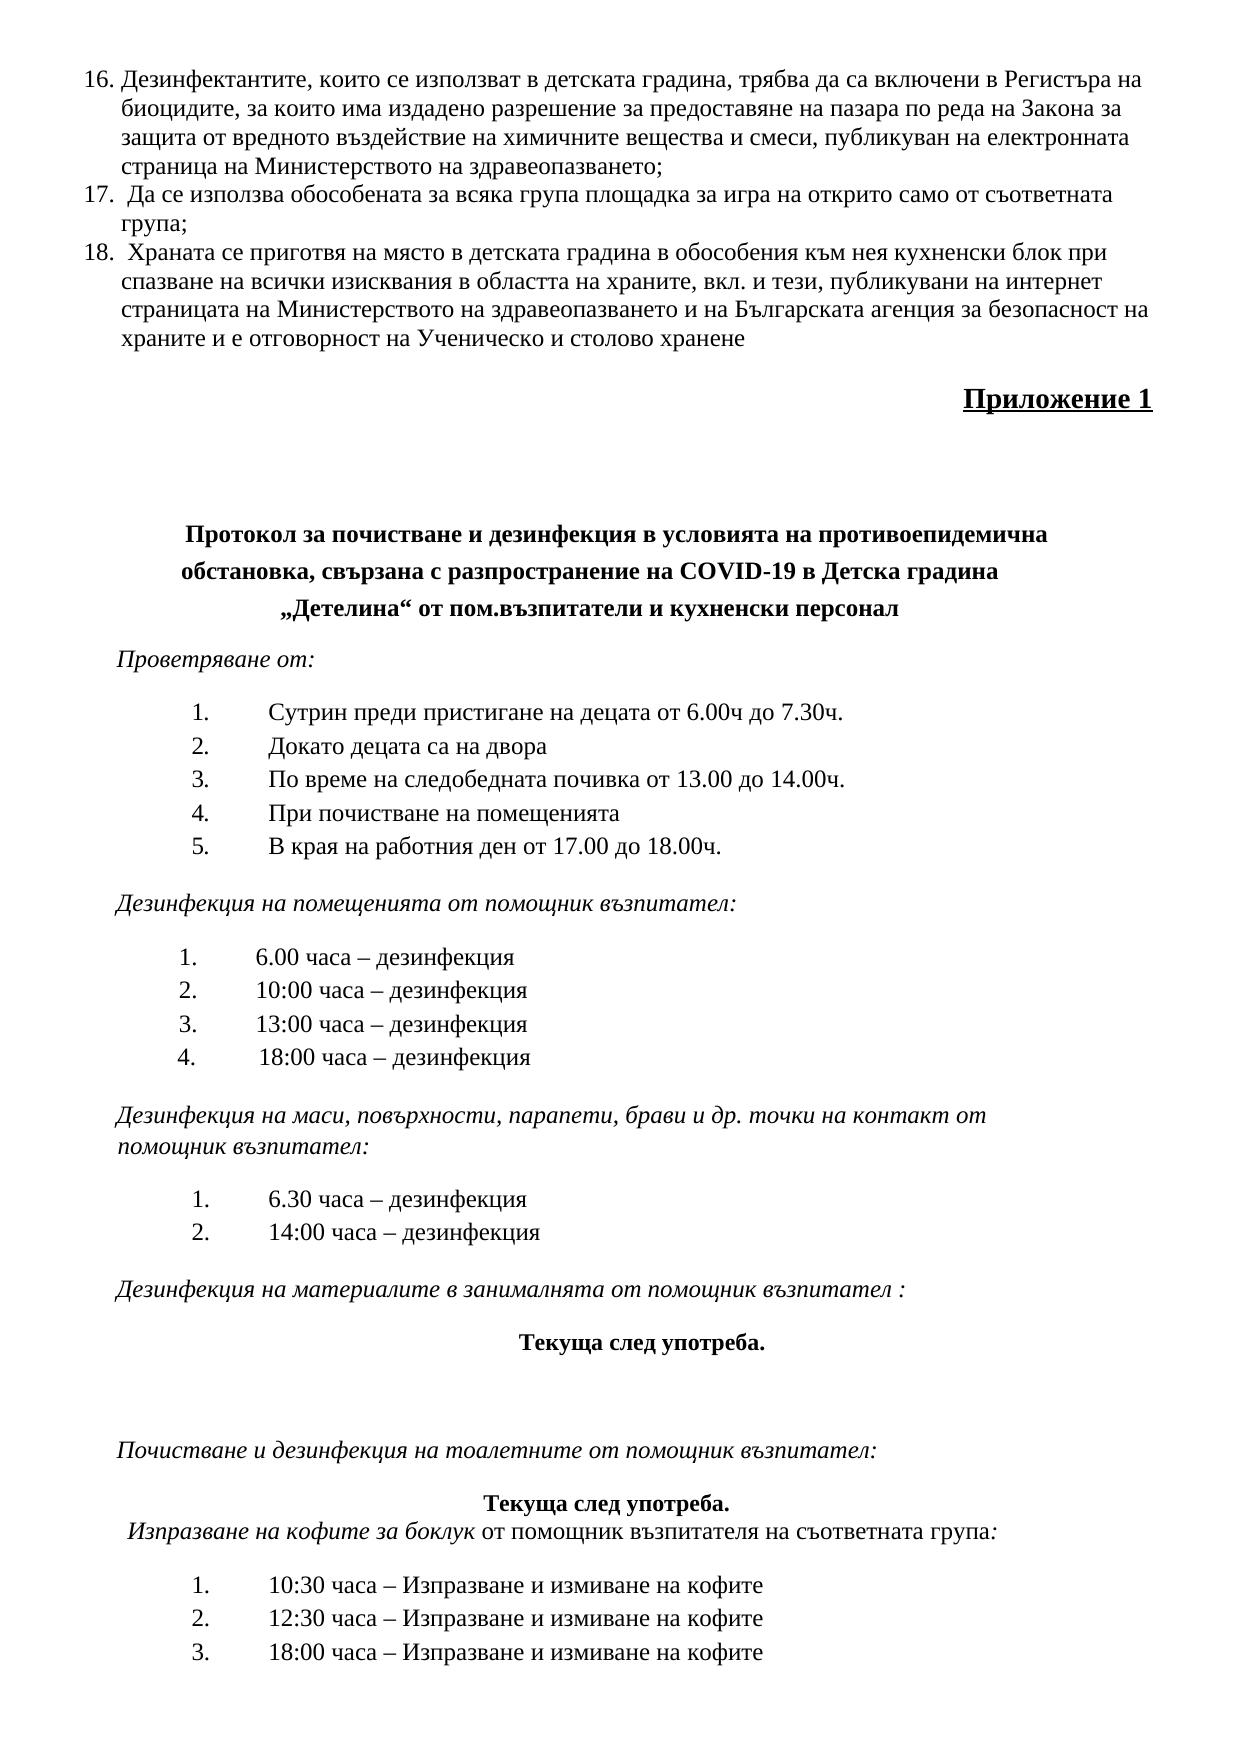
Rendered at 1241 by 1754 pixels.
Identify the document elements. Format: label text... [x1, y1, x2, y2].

text Текуща след употреба. [46, 1488, 1167, 1516]
list Да се използва обособената за всяка група площадка за игра на открито само от съответната група; [83, 179, 1167, 237]
list Храната се приготвя на място в детската градина в обособения към нея кухненски блок при спазване на всички изисквания в областта на храните, вкл. и тези, публикувани на интернет страницата на Министерството на здравеопазването и на Българската агенция за безопасност на храните и е отговорност на Ученическо и столово хранене [83, 237, 1167, 352]
text Проветряване от: [116, 644, 1167, 672]
list 14:00 часа – дезинфекция [191, 1217, 1167, 1246]
subtitle Протокол за почистване и дезинфекция в условията на противоепидемична обстановка, свързана с разпространение на COVID-19 в Детска градина „Детелина“ от пом.възпитатели и кухненски персонал [120, 519, 1059, 622]
text Изпразване на кофите за боклук от помощник възпитателя на съответната група: [46, 1516, 1167, 1545]
text Приложение 1 [46, 381, 1152, 415]
text Текуща след употреба. [116, 1328, 1167, 1356]
list 13:00 часа – дезинфекция [179, 1009, 1167, 1037]
list 12:30 часа – Изпразване и измиване на кофите [191, 1603, 1167, 1632]
list При почистване на помещенията [191, 798, 1167, 826]
list 10:30 часа – Изпразване и измиване на кофите [191, 1570, 1167, 1599]
list 6.30 часа – дезинфекция [191, 1184, 1167, 1212]
list Докато децата са на двора [191, 731, 1167, 759]
text Почистване и дезинфекция на тоалетните от помощник възпитател: [116, 1435, 1167, 1463]
list Дезинфектантите, които се използват в детската градина, трябва да са включени в Регистъра на биоцидите, за които има издадено разрешение за предоставяне на пазара по реда на Закона за защита от вредното въздействие на химичните вещества и смеси, публикуван на електронната страница на Министерството на здравеопазването; [83, 64, 1167, 179]
list 6.00 часа – дезинфекция [179, 942, 1167, 971]
list Сутрин преди пристигане на децата от 6.00ч до 7.30ч. [191, 697, 1167, 726]
list 18:00 часа – Изпразване и измиване на кофите [191, 1637, 1167, 1666]
list По време на следобедната почивка от 13.00 до 14.00ч. [191, 764, 1167, 793]
text 4. 18:00 часа – дезинфекция [46, 1042, 1167, 1071]
text Дезинфекция на помещенията от помощник възпитател: [116, 888, 1167, 917]
list В края на работния ден от 17.00 до 18.00ч. [191, 831, 1167, 859]
text Дезинфекция на маси, повърхности, парапети, брави и др. точки на контакт от помощник възпитател: [116, 1100, 988, 1160]
text Дезинфекция на материалите в занималнята от помощник възпитател : [116, 1274, 1167, 1303]
list 10:00 часа – дезинфекция [179, 975, 1167, 1004]
